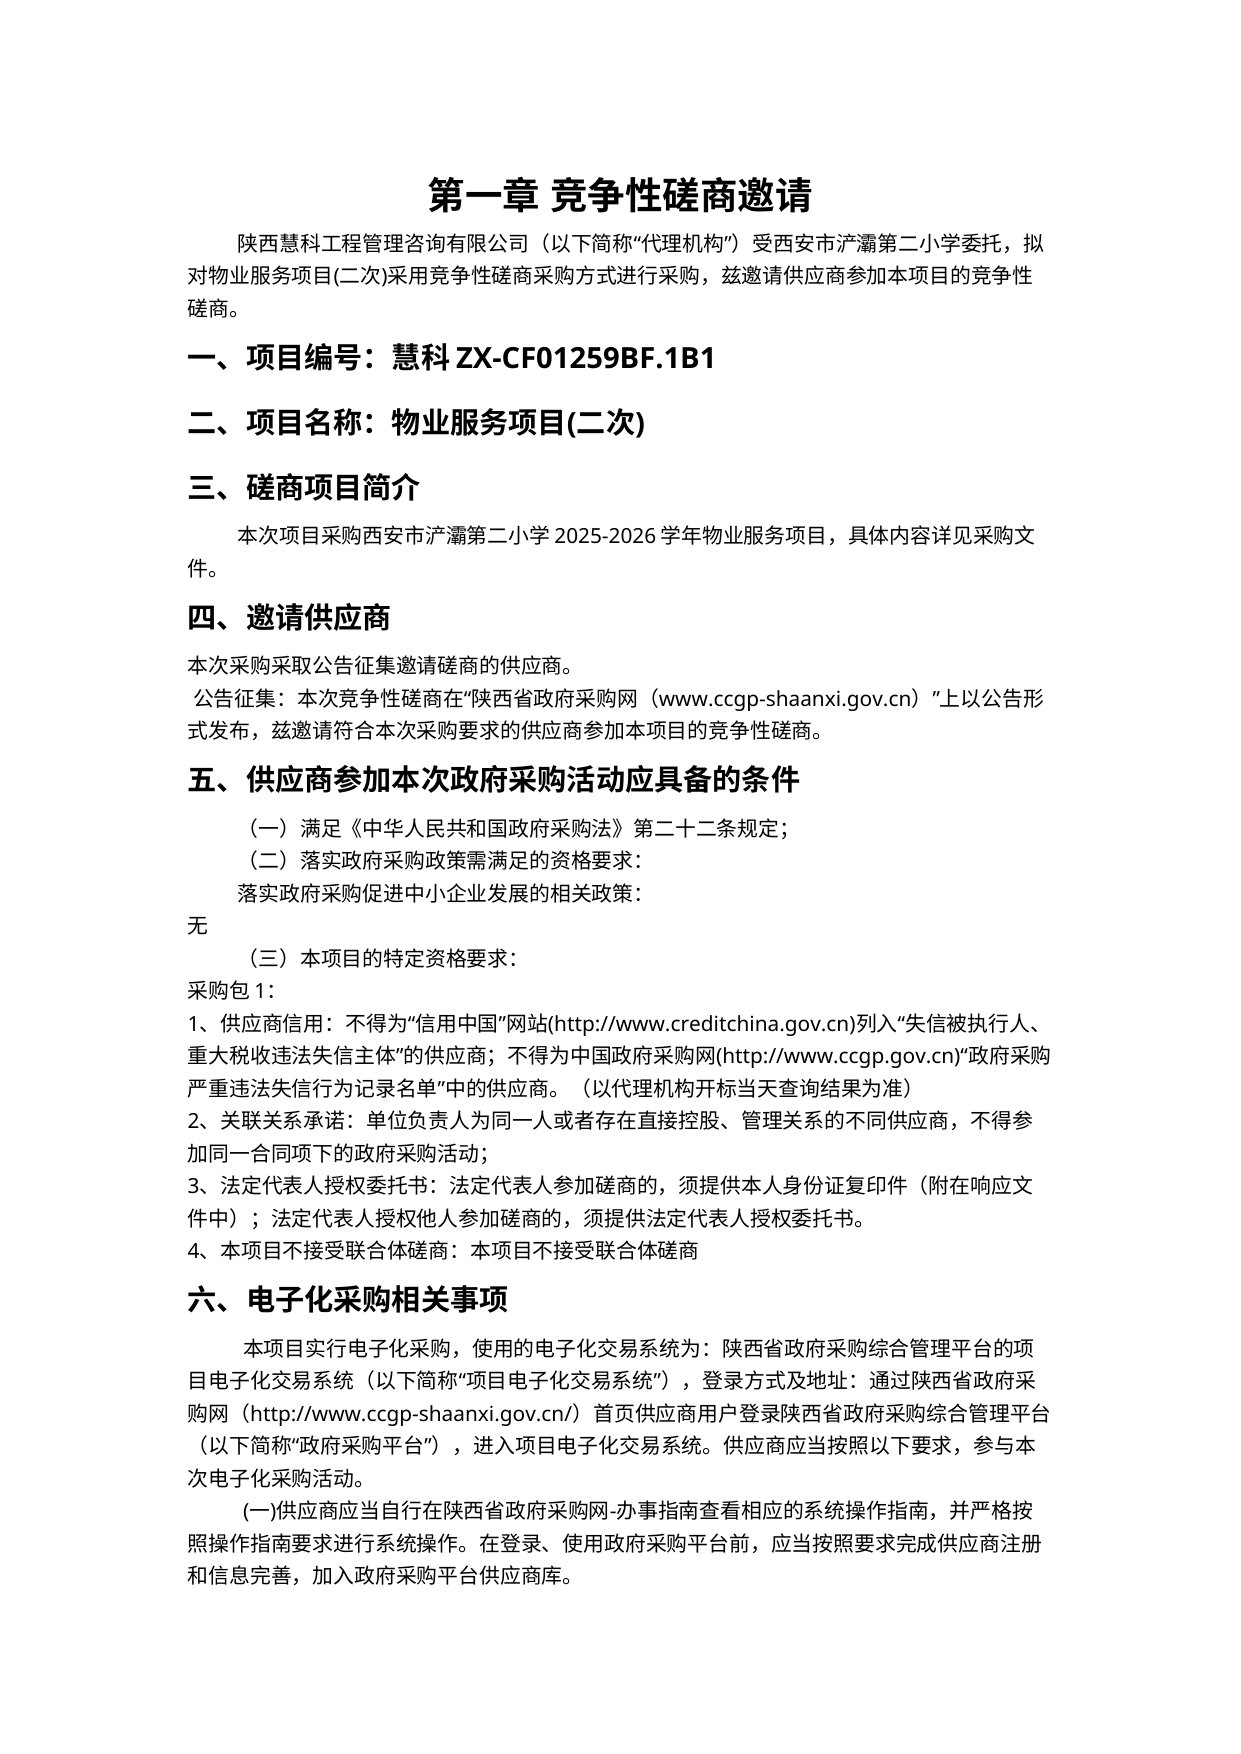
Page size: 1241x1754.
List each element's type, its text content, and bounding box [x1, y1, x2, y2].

text （三）本项目的特定资格要求： [187, 942, 1053, 974]
text 落实政府采购促进中小企业发展的相关政策： [187, 877, 1053, 909]
text 本次采购采取公告征集邀请磋商的供应商。 [187, 649, 1053, 682]
text 一、项目编号：慧科ZX-CF01259BF.1B1 [187, 324, 1053, 389]
text 第一章 竞争性磋商邀请 [187, 162, 1053, 227]
text 本次项目采购西安市浐灞第二小学2025-2026学年物业服务项目，具体内容详见采购文件。 [187, 519, 1053, 584]
text （一）满足《中华人民共和国政府采购法》第二十二条规定； [187, 812, 1053, 844]
text 陕西慧科工程管理咨询有限公司（以下简称“代理机构”）受西安市浐灞第二小学委托，拟对物业服务项目(二次)采用竞争性磋商采购方式进行采购，兹邀请供应商参加本项目的竞争性磋商。 [187, 227, 1053, 324]
text 2、关联关系承诺：单位负责人为同一人或者存在直接控股、管理关系的不同供应商，不得参加同一合同项下的政府采购活动； [187, 1104, 1053, 1169]
text （二）落实政府采购政策需满足的资格要求： [187, 844, 1053, 877]
text 1、供应商信用：不得为“信用中国”网站(http://www.creditchina.gov.cn)列入“失信被执行人、重大税收违法失信主体”的供应商；不得为中国政府采购网(http://www.ccgp.gov.cn)“政府采购严重违法失信行为记录名单”中的供应商。（以代理机构开标当天查询结果为准） [187, 1007, 1053, 1104]
text 六、电子化采购相关事项 [187, 1267, 1053, 1332]
text 二、项目名称：物业服务项目(二次) [187, 389, 1053, 454]
text 五、供应商参加本次政府采购活动应具备的条件 [187, 747, 1053, 812]
text 公告征集：本次竞争性磋商在“陕西省政府采购网（www.ccgp-shaanxi.gov.cn）”上以公告形式发布，兹邀请符合本次采购要求的供应商参加本项目的竞争性磋商。 [187, 682, 1053, 747]
text 本项目实行电子化采购，使用的电子化交易系统为：陕西省政府采购综合管理平台的项目电子化交易系统（以下简称“项目电子化交易系统”），登录方式及地址：通过陕西省政府采购网（http://www.ccgp-shaanxi.gov.cn/）首页供应商用户登录陕西省政府采购综合管理平台（以下简称“政府采购平台”），进入项目电子化交易系统。供应商应当按照以下要求，参与本次电子化采购活动。 [187, 1332, 1053, 1494]
text 采购包1： [187, 974, 1053, 1007]
text 四、邀请供应商 [187, 584, 1053, 649]
text 三、磋商项目简介 [187, 454, 1053, 519]
text (一)供应商应当自行在陕西省政府采购网-办事指南查看相应的系统操作指南，并严格按照操作指南要求进行系统操作。在登录、使用政府采购平台前，应当按照要求完成供应商注册和信息完善，加入政府采购平台供应商库。 [187, 1494, 1053, 1592]
text 无 [187, 909, 1053, 942]
text 3、法定代表人授权委托书：法定代表人参加磋商的，须提供本人身份证复印件（附在响应文件中）；法定代表人授权他人参加磋商的，须提供法定代表人授权委托书。 [187, 1169, 1053, 1234]
text 4、本项目不接受联合体磋商：本项目不接受联合体磋商 [187, 1234, 1053, 1267]
